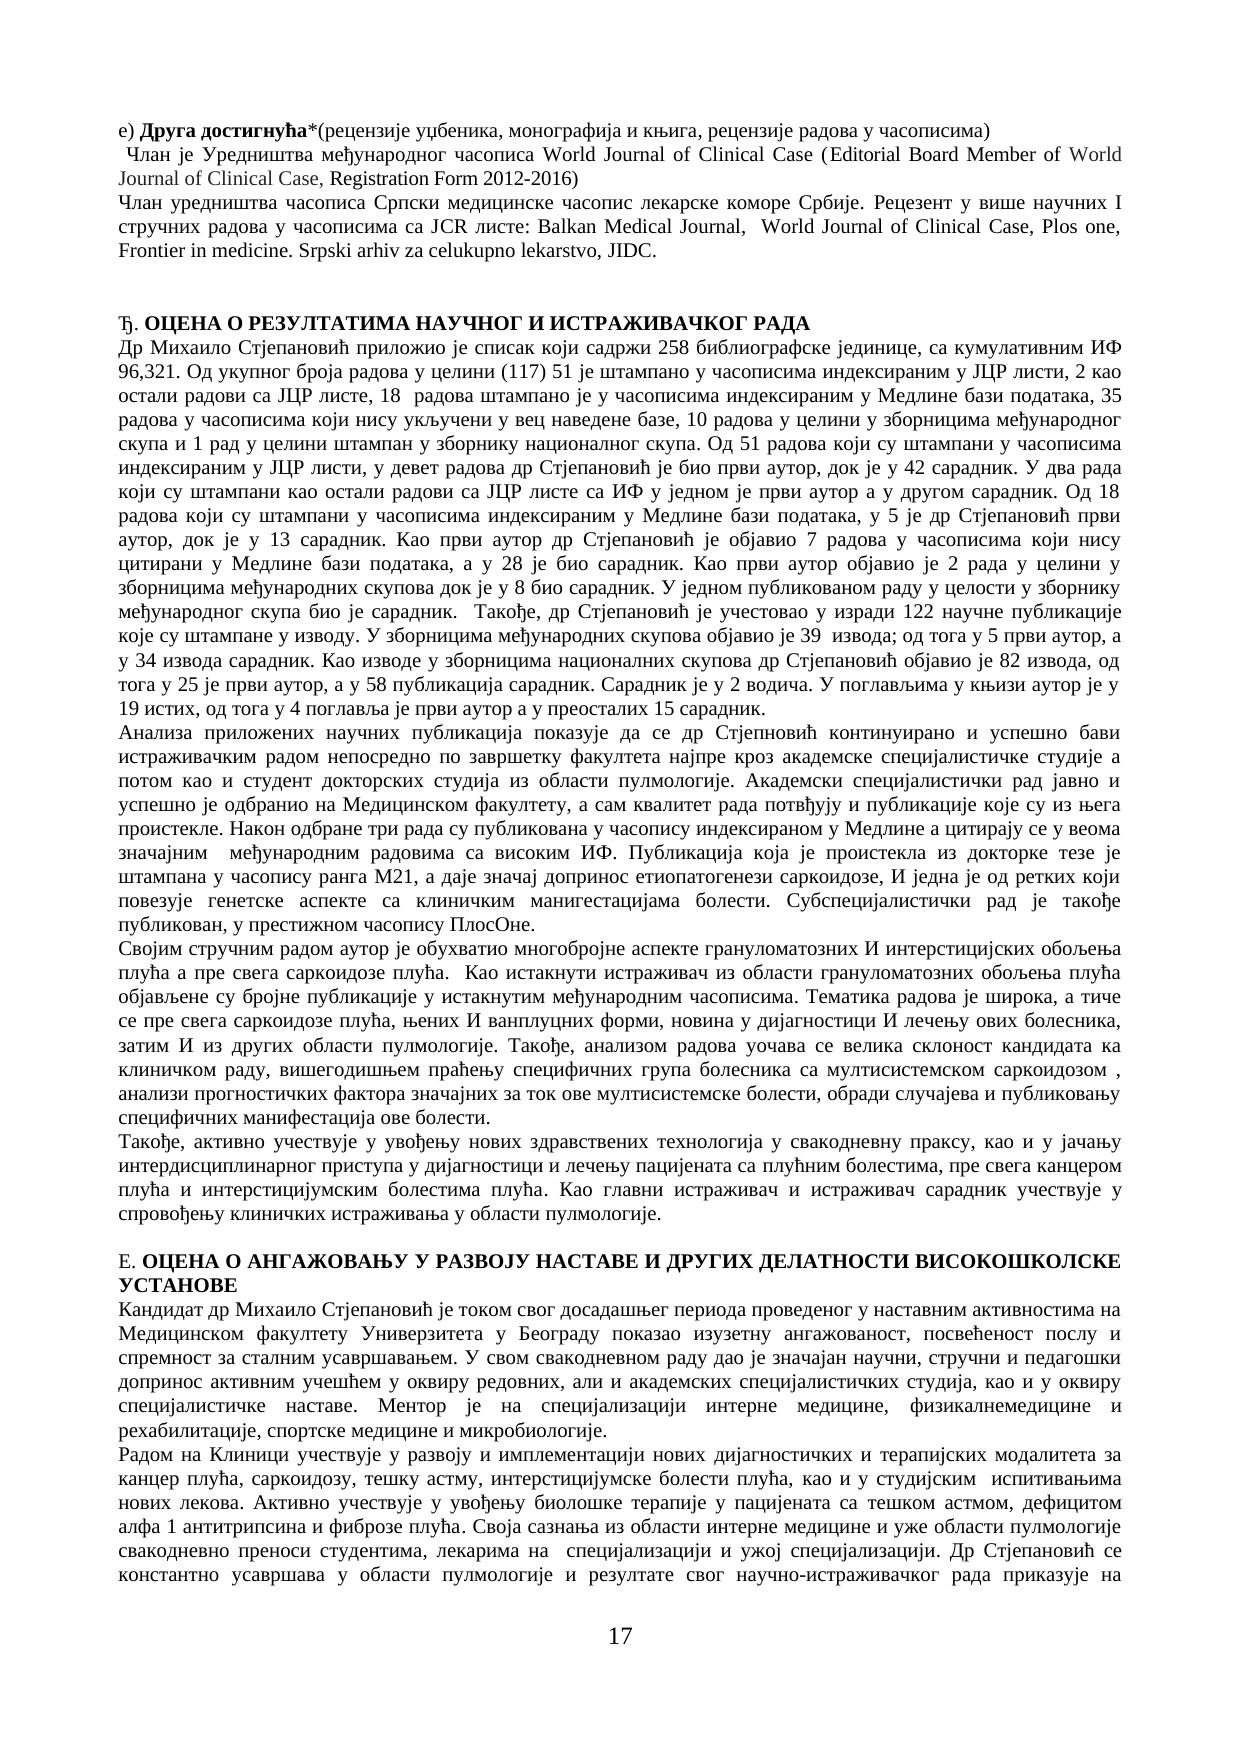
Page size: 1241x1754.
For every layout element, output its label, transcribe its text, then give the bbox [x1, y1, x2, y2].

text Члан је Уредништва међународног часописа World Journal of Clinical Case (Editorial Board Member of World Journal of Clinical Case, Registration Form 2012-2016) [118, 142, 1122, 190]
text Кандидат др Михаило Стјепановић је током свог досадашњег периода проведеног у наставним активностима на Медицинском факултету Универзитета у Београду показао изузетну ангажованост, посвећеност послу и спремност за сталним усавршавањем. У свом свакодневном раду дао је значајан научни, стручни и педагошки допринос активним учешћем у оквиру редовних, али и академских специјалистичких студија, као и у оквиру специјалистичке наставе. Ментор је на специјализацији интерне медицине, физикалнемедицине и рехабилитације, спортске медицине и микробиологије. [118, 1297, 1122, 1442]
text Др Михаило Стјепановић приложио је списак који садржи 258 библиографске јединице, са кумулативним ИФ 96,321. Од укупног броја радова у целини (117) 51 је штампано у часописима индексираним у ЈЦР листи, 2 као остали радови са ЈЦР листе, 18 радова штампано је у часописима индексираним у Медлине бази података, 35 радова у часописима који нису укључени у вец наведене базе, 10 радова у целини у зборницима међународног скупа и 1 рад у целини штампан у зборнику националног скупа. Од 51 радова који су штампани у часописима индексираним у ЈЦР листи, у девет радова др Стјепановић је био први аутор, док је у 42 сарадник. У два рада који су штампани као остали радови са ЈЦР листе са ИФ у једном је први аутор а у другом сарадник. Од 18 радова који су штампани у часописима индексираним у Медлине бази података, у 5 је др Стјепановић први аутор, док је у 13 сарадник. Као први аутор др Стјепановић је објавио 7 радова у часописима који нису цитирани у Медлине бази података, а у 28 је био сарадник. Као први аутор објавио је 2 рада у целини у зборницима међународних скупова док је у 8 био сарадник. У једном публикованом раду у целости у зборнику међународног скупа био је сарадник. Такође, др Стјепановић је учестовао у изради 122 научне публикације које су штампане у изводу. У зборницима међународних скупова објавио је 39 извода; од тога у 5 први аутор, а у 34 извода сарадник. Као изводе у зборницима националних скупова др Стјепановић објавио је 82 извода, од тога у 25 је први аутор, а у 58 публикација сарадник. Сарадник је у 2 водича. У поглављима у књизи аутор је у 19 истих, од тога у 4 поглавља је први аутор а у преосталих 15 сарадник. [118, 335, 1122, 720]
text Својим стручним радом аутор је обухватио многобројне аспекте грануломатозних И интерстицијских обољења плућа а пре свега саркоидозе плућа. Као истакнути истраживач из области грануломатозних обољења плућа објављене су бројне публикације у истакнутим међународним часописима. Тематика радова је широка, а тиче се пре свега саркоидозе плућа, њених И ванплуцних форми, новина у дијагностици И лечењу ових болесника, затим И из других области пулмологије. Такође, анализом радова уочава се велика склоност кандидата ка клиничком раду, вишегодишњем праћењу специфичних група болесника са мултисистемском саркоидозом , анализи прогностичких фактора значајних за ток ове мултисистемске болести, обради случајева и публиковању специфичних манифестација ове болести. [118, 936, 1122, 1129]
text е) Друга достигнућа*(рецензије уџбеника, монографија и књига, рецензије радова у часописима) [118, 118, 1122, 142]
text Члан уредништва часописа Српски медицинске часопис лекарске коморе Србије. Рецезент у више научних I стручних радова у часописима са ЈCR листе: Balkan Medical Journal, World Journal of Clinical Case, Plos one, Frontier in medicine. Srpski arhiv za celukupno lekarstvo, ЈIDC. [118, 190, 1122, 262]
text Такође, активно учествује у увођењу нових здравствених технологија у свакодневну праксу, као и у јачању интердисциплинарног приступа у дијагностици и лечењу пацијената са плућним болестима, пре свега канцером плућа и интерстицијумским болестима плућа. Као главни истраживач и истраживач сарадник учествује у спровођењу клиничких истраживања у области пулмологије. [118, 1129, 1122, 1225]
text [118, 1442, 1122, 1586]
text Е. ОЦЕНА О АНГАЖОВАЊУ У РАЗВОЈУ НАСТАВЕ И ДРУГИХ ДЕЛАТНОСТИ ВИСОКОШКОЛСКЕ УСТАНОВЕ [118, 1249, 1122, 1297]
text Анализа приложених научних публикација показује да се др Стјепновић континуирано и успешно бави истраживачким радом непосредно по завршетку факултета најпре кроз академске специјалистичке студије а потом као и студент докторских студија из области пулмологије. Академски специјалистички рад јавно и успешно је одбранио на Медицинском факултету, а сам квалитет рада потвђују и публикације које су из њега проистекле. Након одбране три рада су публикована у часопису индексираном у Медлине а цитирају се у веома значајним међународним радовима са високим ИФ. Публикација која је проистекла из докторке тезе је штампана у часопису ранга М21, а даје значај допринос етиопатогенези саркоидозе, И једна је од ретких који повезује генетске аспекте са клиничким манигестацијама болести. Субспецијалистички рад је такође публикован, у престижном часопису ПлосОне. [118, 720, 1122, 936]
text Ђ. ОЦЕНА О РЕЗУЛТАТИМА НАУЧНОГ И ИСТРАЖИВАЧКОГ РАДА [118, 311, 1122, 335]
